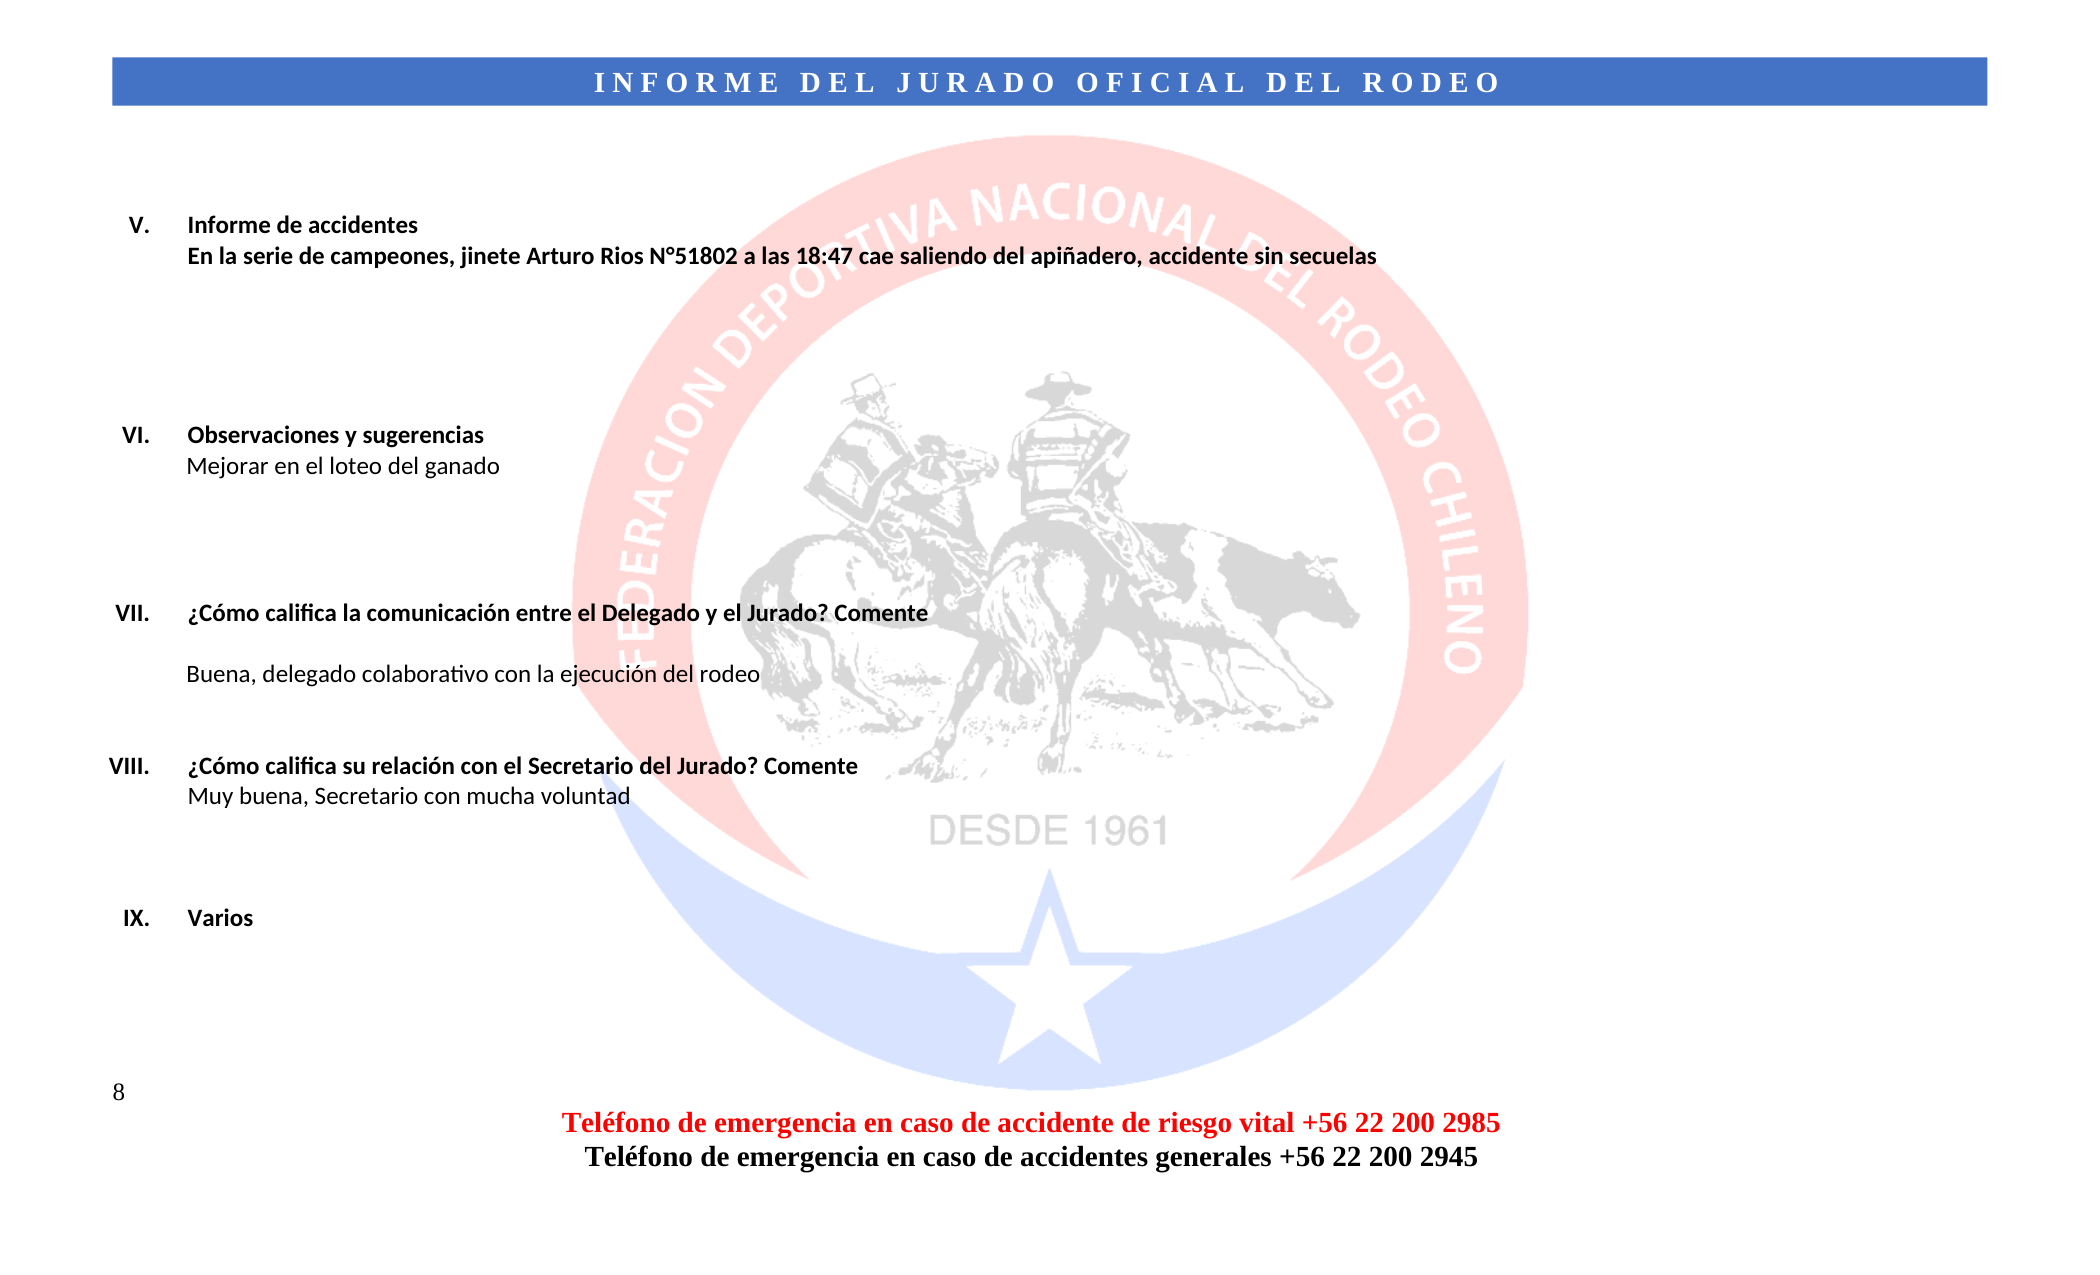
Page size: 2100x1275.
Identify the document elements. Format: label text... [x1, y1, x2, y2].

text Buena, delegado colaborativo con la ejecución del rodeo [186, 658, 1781, 689]
list Muy buena, Secretario con mucha voluntad [187, 780, 1781, 811]
list Observaciones y sugerencias [150, 419, 1781, 450]
list Varios [150, 902, 1781, 933]
list ¿Cómo califica la comunicación entre el Delegado y el Jurado? Comente [150, 597, 1781, 628]
text Mejorar en el loteo del ganado [186, 450, 1781, 480]
list ¿Cómo califica su relación con el Secretario del Jurado? Comente [150, 750, 1781, 780]
list En la serie de campeones, jinete Arturo Rios N°51802 a las 18:47 cae saliendo del apiñadero, accidente sin secuelas [187, 240, 1781, 270]
list Informe de accidentes [150, 209, 1781, 240]
